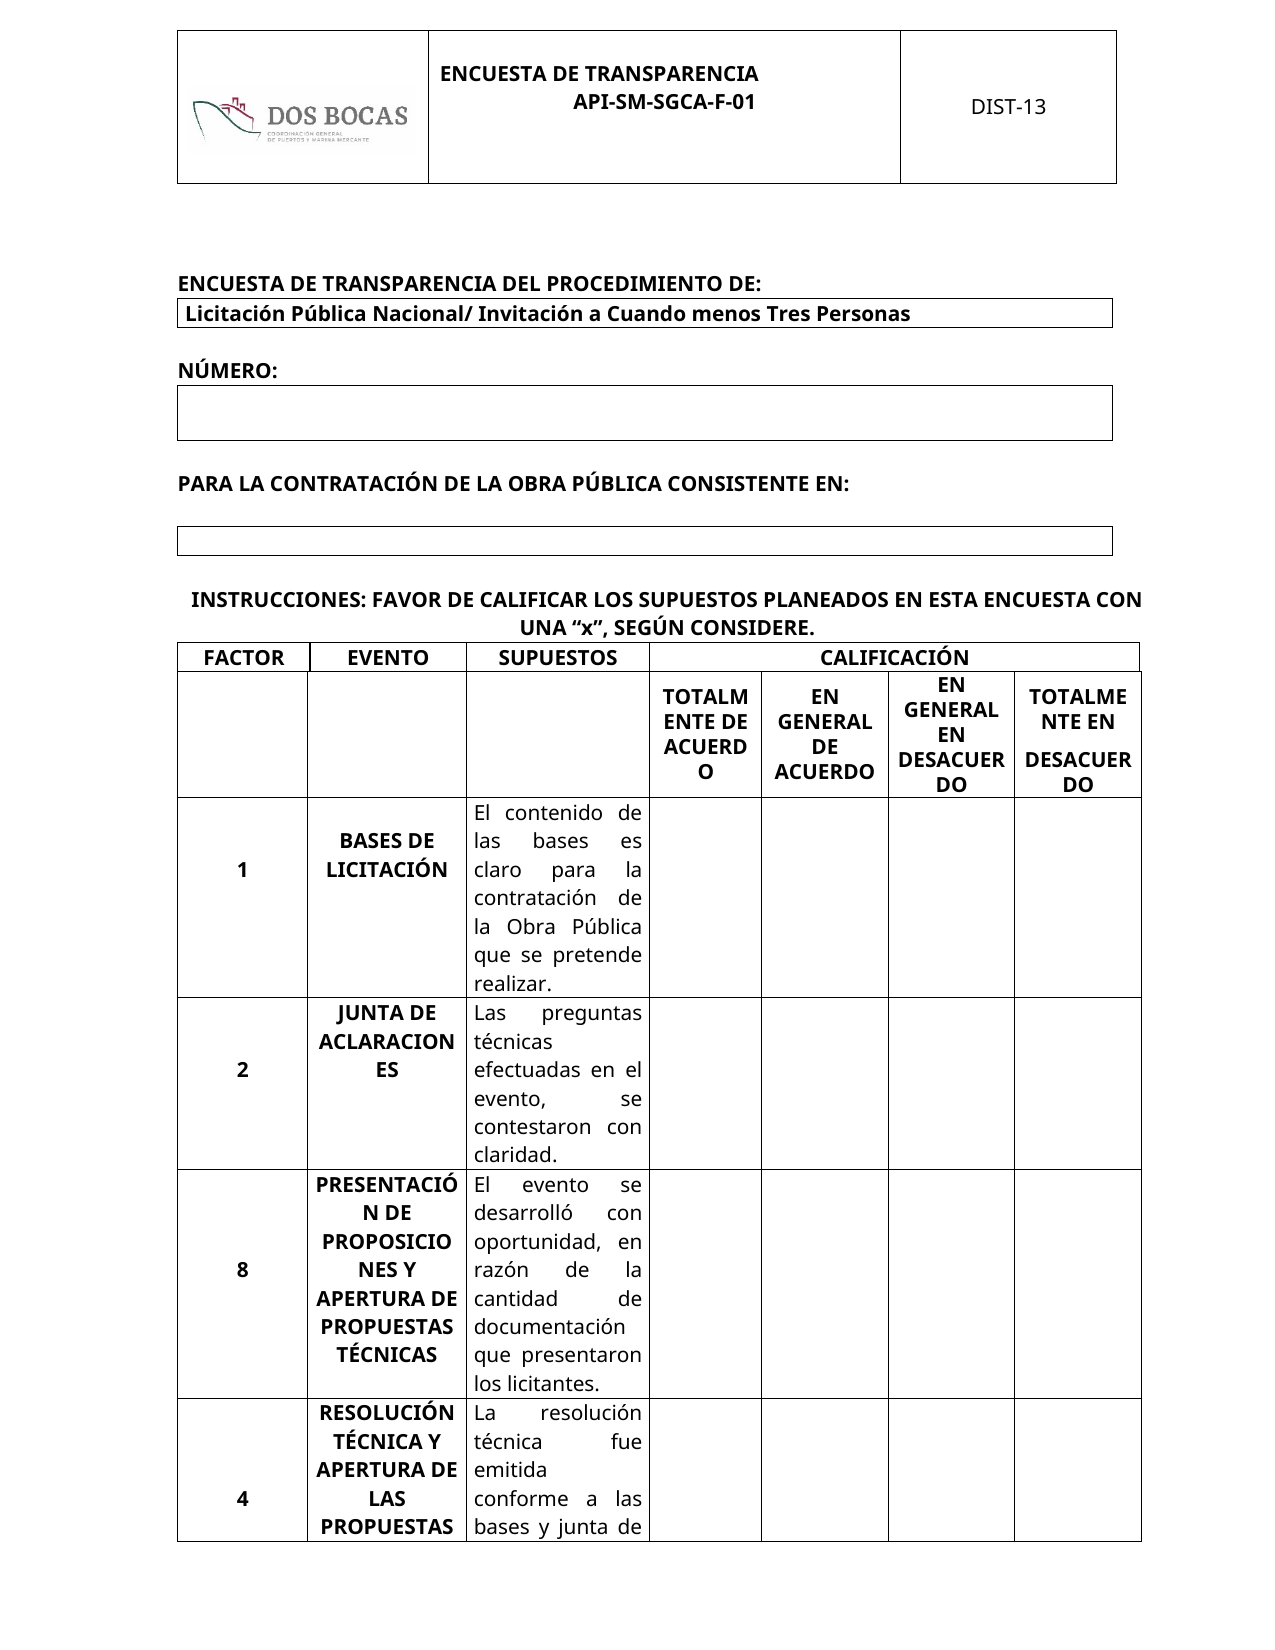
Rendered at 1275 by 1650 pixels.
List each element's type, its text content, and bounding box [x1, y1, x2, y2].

text NÚMERO: [177, 357, 1157, 385]
text INSTRUCCIONES: FAVOR DE CALIFICAR LOS SUPUESTOS PLANEADOS EN ESTA ENCUESTA CON UNA “x”, SEGÚN CONSIDERE. [177, 585, 1157, 642]
table_cell [1015, 1170, 1141, 1397]
table_cell [762, 798, 888, 997]
table_cell EN GENERAL DE ACUERDO [762, 672, 888, 797]
table_cell [650, 998, 761, 1169]
table_cell EN GENERAL EN DESACUERDO [889, 672, 1014, 797]
table_cell [467, 672, 649, 797]
table_header EVENTO [311, 643, 466, 671]
table_header SUPUESTOS [467, 643, 649, 671]
table_cell [889, 998, 1014, 1169]
table_cell TOTALMENTE EN DESACUERDO [1015, 672, 1141, 797]
table_header FACTOR [178, 643, 309, 671]
table_cell [889, 798, 1014, 997]
table_cell 4 [178, 1399, 307, 1541]
table_cell El evento se desarrolló con oportunidad, en razón de la cantidad de documentación que presentaron los licitantes. [467, 1170, 649, 1397]
table_cell PRESENTACIÓN DE PROPOSICIONES Y APERTURA DE PROPUESTAS TÉCNICAS [308, 1170, 466, 1397]
text PARA LA CONTRATACIÓN DE LA OBRA PÚBLICA CONSISTENTE EN: [177, 469, 1157, 497]
table_cell Las preguntas técnicas efectuadas en el evento, se contestaron con claridad. [467, 998, 649, 1169]
table_header [178, 527, 1112, 555]
table_cell 1 [178, 798, 307, 997]
table_header ENCUESTA DE TRANSPARENCIA API-SM-SGCA-F-01 [429, 31, 900, 182]
table_cell [1015, 1399, 1141, 1541]
table_cell [308, 672, 466, 797]
table_cell [650, 798, 761, 997]
table_cell El contenido de las bases es claro para la contratación de la Obra Pública que se pretende realizar. [467, 798, 649, 997]
table_header [178, 386, 1112, 439]
table_cell [1015, 798, 1141, 997]
table_cell JUNTA DE ACLARACIONES [308, 998, 466, 1169]
table_cell 2 [178, 998, 307, 1169]
table_cell [650, 1399, 761, 1541]
table_cell [1015, 998, 1141, 1169]
picture [187, 85, 416, 154]
text ENCUESTA DE TRANSPARENCIA DEL PROCEDIMIENTO DE: [177, 269, 1157, 298]
table_header [178, 31, 428, 182]
table_cell [762, 1399, 888, 1541]
table_cell TOTALMENTE DE ACUERDO [650, 672, 761, 797]
table_header CALIFICACIÓN [650, 643, 1139, 671]
table_cell [762, 998, 888, 1169]
table_cell [889, 1399, 1014, 1541]
table_cell 8 [178, 1170, 307, 1397]
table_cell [308, 1399, 466, 1541]
table_header DIST-13 [901, 31, 1116, 182]
table_cell [889, 1170, 1014, 1397]
table_cell BASES DE LICITACIÓN [308, 798, 466, 997]
table_cell [762, 1170, 888, 1397]
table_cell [467, 1399, 649, 1541]
table_header Licitación Pública Nacional/ Invitación a Cuando menos Tres Personas [178, 299, 1112, 327]
table_cell [650, 1170, 761, 1397]
table_cell [178, 672, 307, 797]
